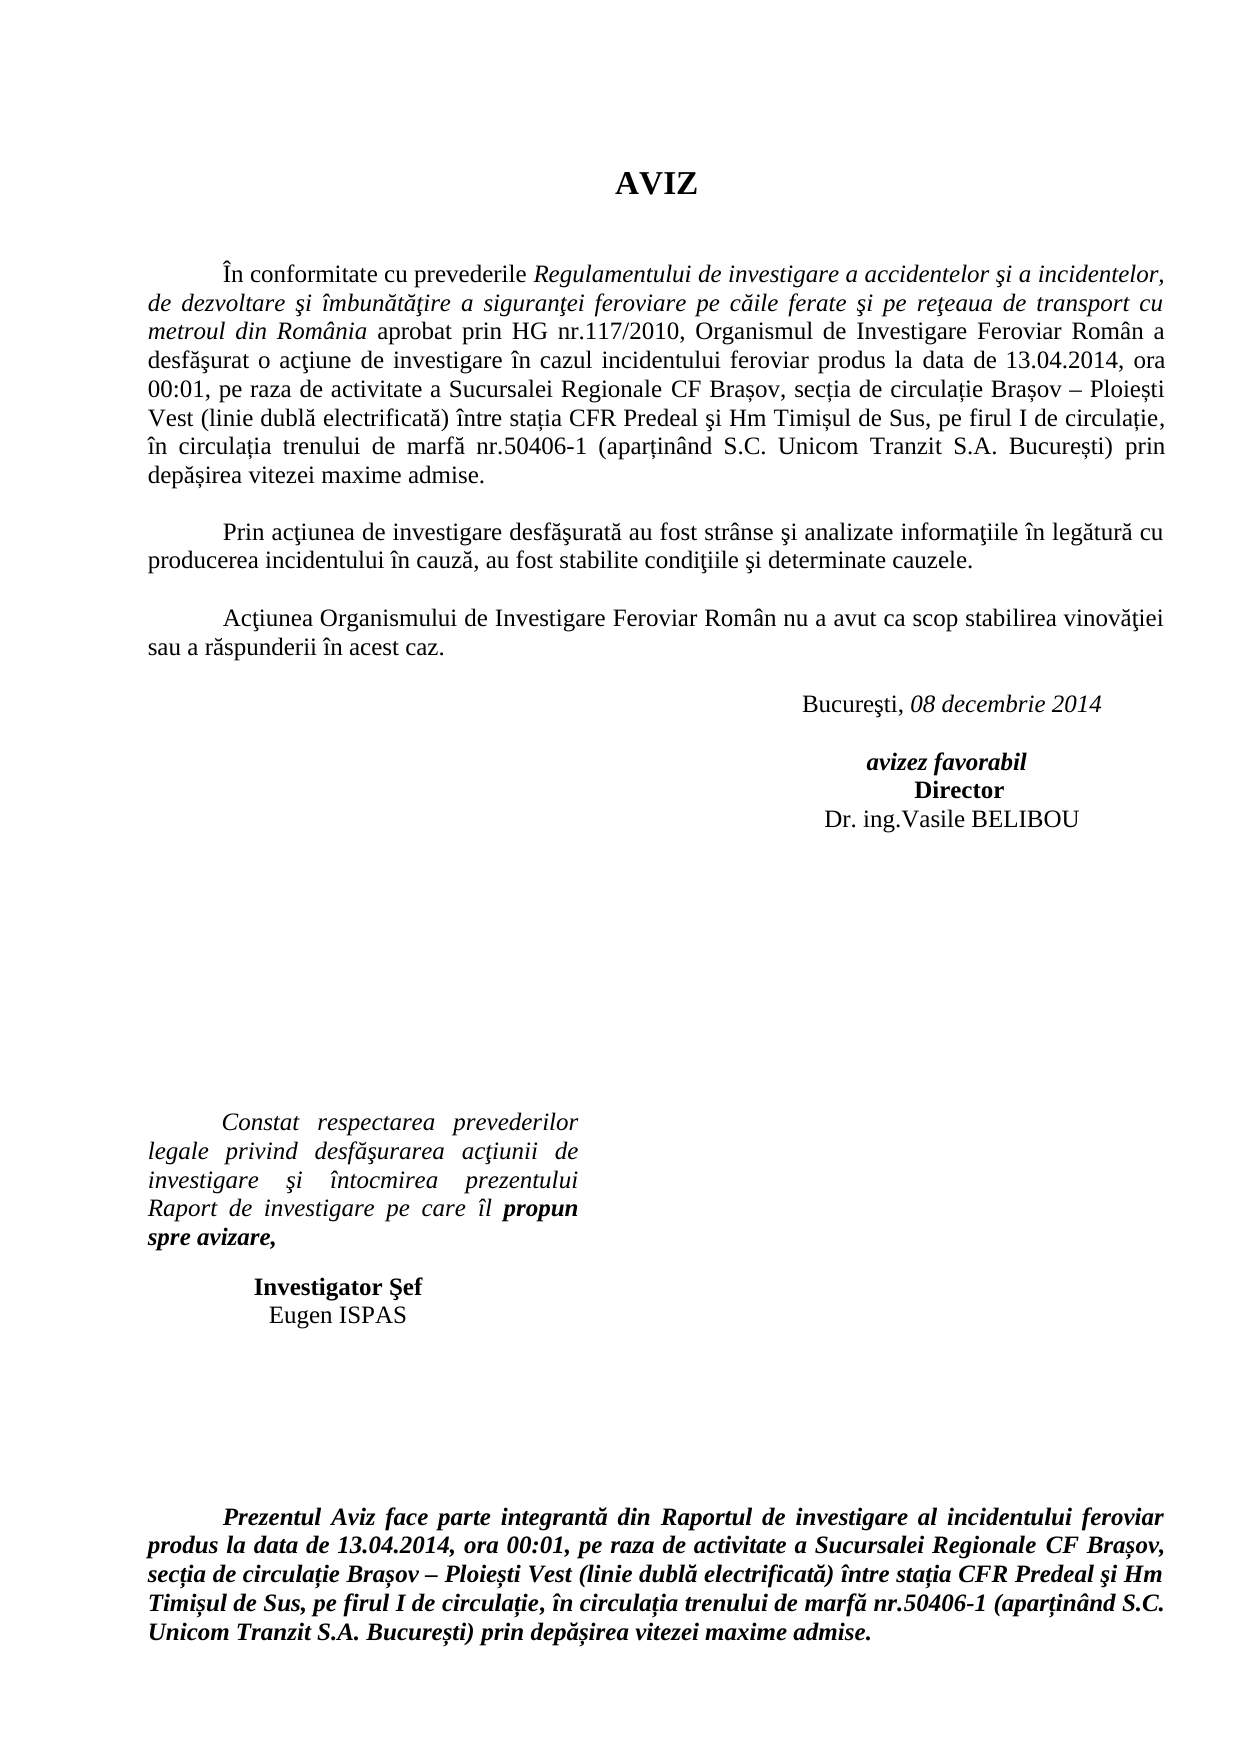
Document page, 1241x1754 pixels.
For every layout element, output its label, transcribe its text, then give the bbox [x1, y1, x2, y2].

text Constat respectarea prevederilor legale privind desfăşurarea acţiunii de investigare şi întocmirea prezentului Raport de investigare pe care îl propun spre avizare, [148, 1107, 578, 1251]
text Director [753, 776, 1165, 804]
text Prezentul Aviz face parte integrantă din Raportul de investigare al incidentului feroviar produs la data de 13.04.2014, ora 00:01, pe raza de activitate a Sucursalei Regionale CF Brașov, secția de circulație Brașov – Ploiești Vest (linie dublă electrificată) între stația CFR Predeal şi Hm Timișul de Sus, pe firul I de circulație, în circulația trenului de marfă nr.50406-1 (aparținând S.C. Unicom Tranzit S.A. București) prin depășirea vitezei maxime admise. [148, 1502, 1165, 1646]
text Dr. ing.Vasile BELIBOU [738, 804, 1165, 833]
text Eugen ISPAS [148, 1301, 528, 1329]
text avizez favorabil [148, 747, 1165, 776]
text Investigator Şef [148, 1272, 528, 1301]
text Prin acţiunea de investigare desfăşurată au fost strânse şi analizate informaţiile în legătură cu producerea incidentului în cauză, au fost stabilite condiţiile şi determinate cauzele. [148, 517, 1165, 574]
text AVIZ [148, 163, 1165, 201]
text Bucureşti, 08 decembrie 2014 [738, 689, 1165, 718]
text În conformitate cu prevederile Regulamentului de investigare a accidentelor şi a incidentelor, de dezvoltare şi îmbunătăţire a siguranţei feroviare pe căile ferate şi pe reţeaua de transport cu metroul din România aprobat prin HG nr.117/2010, Organismul de Investigare Feroviar Român a desfăşurat o acţiune de investigare în cazul incidentului feroviar produs la data de 13.04.2014, ora 00:01, pe raza de activitate a Sucursalei Regionale CF Brașov, secția de circulație Brașov – Ploiești Vest (linie dublă electrificată) între stația CFR Predeal şi Hm Timișul de Sus, pe firul I de circulație, în circulația trenului de marfă nr.50406-1 (aparținând S.C. Unicom Tranzit S.A. București) prin depășirea vitezei maxime admise. [148, 259, 1165, 489]
text Acţiunea Organismului de Investigare Feroviar Român nu a avut ca scop stabilirea vinovăţiei sau a răspunderii în acest caz. [148, 603, 1165, 661]
